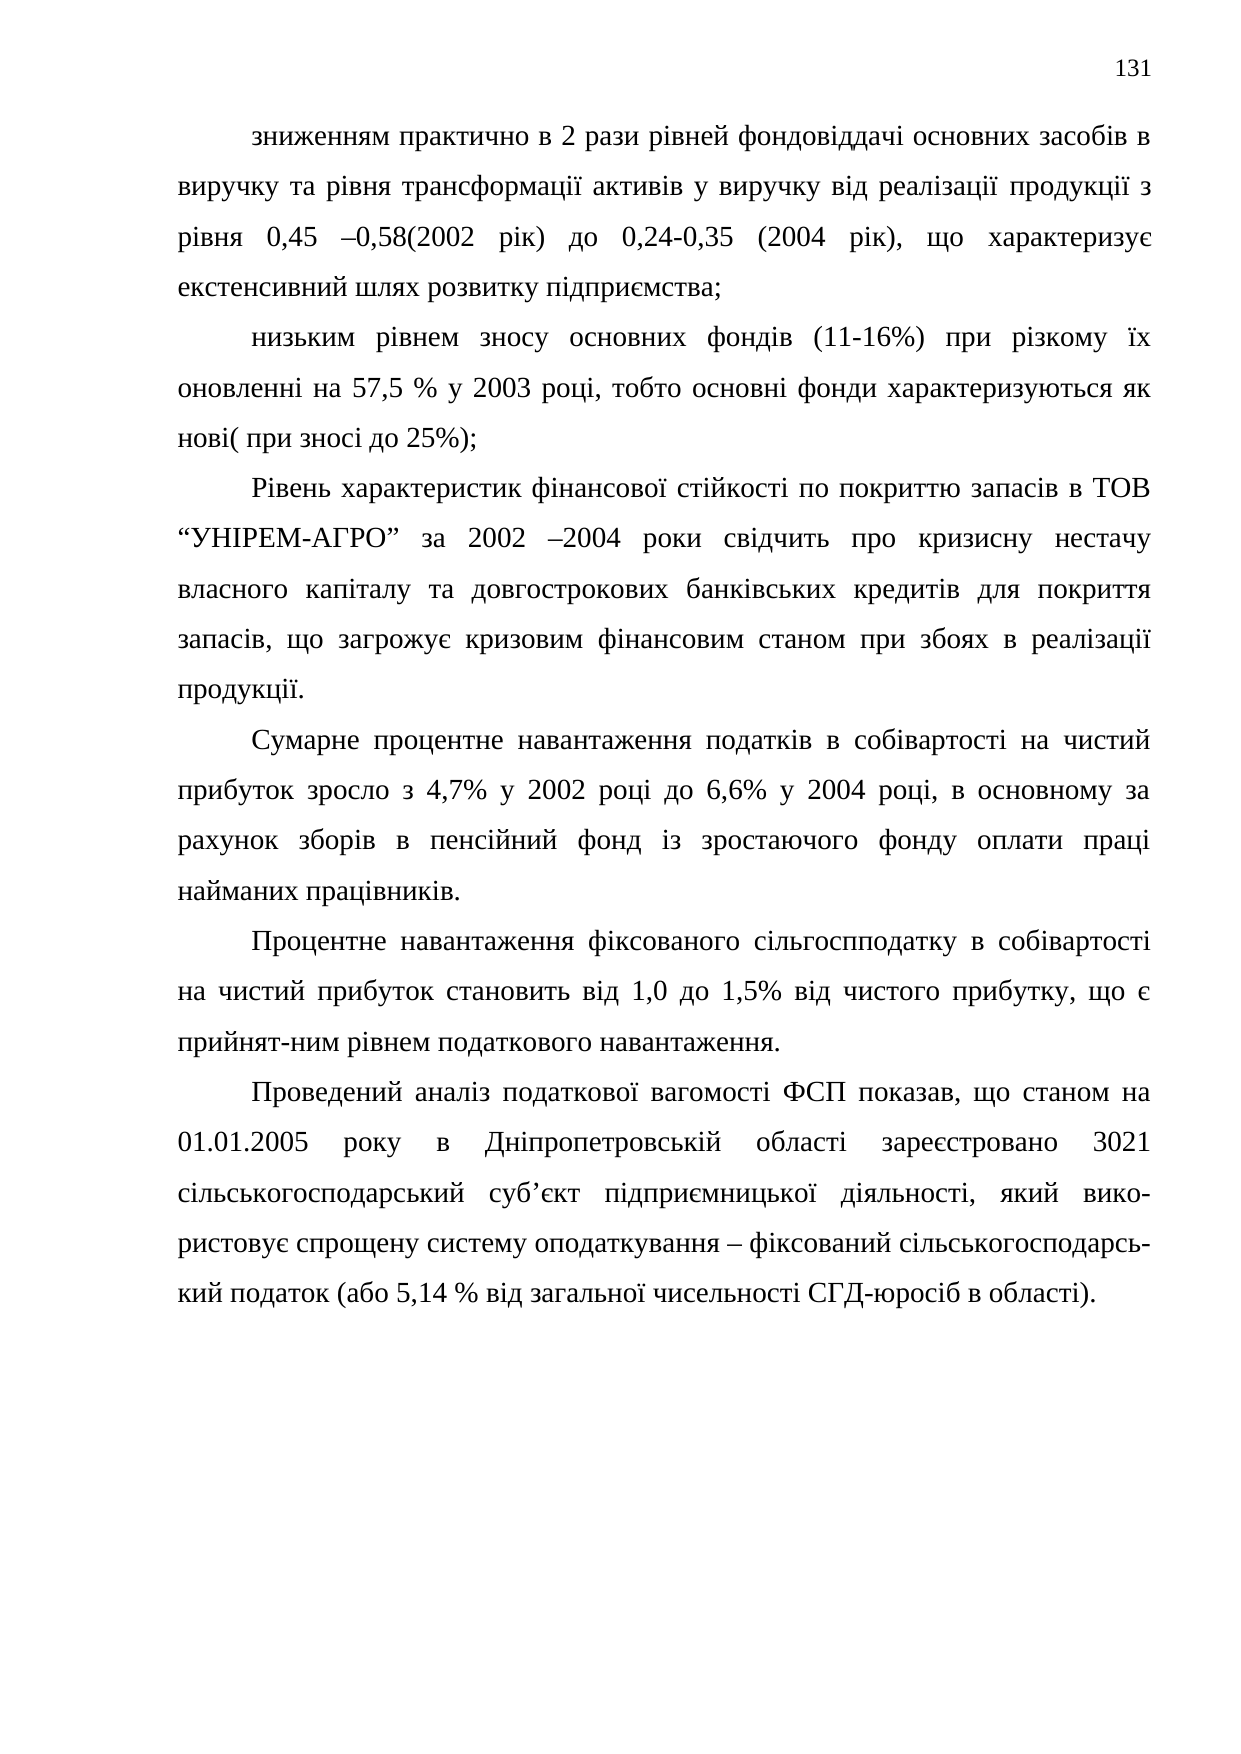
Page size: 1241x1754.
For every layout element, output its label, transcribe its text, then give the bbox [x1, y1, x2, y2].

text низьким рівнем зносу основних фондів (11-16%) при різкому їх оновленні на 57,5 % у 2003 році, тобто основні фонди характеризуються як нові( при зносі до 25%); [177, 319, 1152, 453]
text Сумарне процентне навантаження податків в собівартості на чистий прибуток зросло з 4,7% у 2002 році до 6,6% у 2004 році, в основному за рахунок зборів в пенсійний фонд із зростаючого фонду оплати праці найманих працівників. [177, 722, 1152, 906]
text Процентне навантаження фіксованого сільгоспподатку в собівартості на чистий прибуток становить від 1,0 до 1,5% від чистого прибутку, що є прийнят-ним рівнем податкового навантаження. [177, 923, 1152, 1057]
text зниженням практично в 2 рази рівней фондовіддачі основних засобів в виручку та рівня трансформації активів у виручку від реалізації продукції з рівня 0,45 –0,58(2002 рік) до 0,24-0,35 (2004 рік), що характеризує екстенсивний шлях розвитку підприємства; [177, 118, 1152, 303]
text Проведений аналіз податкової вагомості ФСП показав, що станом на 01.01.2005 року в Дніпропетровській області зареєстровано 3021 сільськогосподарський суб’єкт підприємницької діяльності, який вико-ристовує спрощену систему оподаткування – фіксований сільськогосподарсь-кий податок (або 5,14 % від загальної чисельності СГД-юросіб в області). [177, 1074, 1152, 1309]
text Рівень характеристик фінансової стійкості по покриттю запасів в ТОВ “УНІРЕМ-АГРО” за 2002 –2004 роки свідчить про кризисну нестачу власного капіталу та довгострокових банківських кредитів для покриття запасів, що загрожує кризовим фінансовим станом при збоях в реалізації продукції. [177, 470, 1152, 705]
